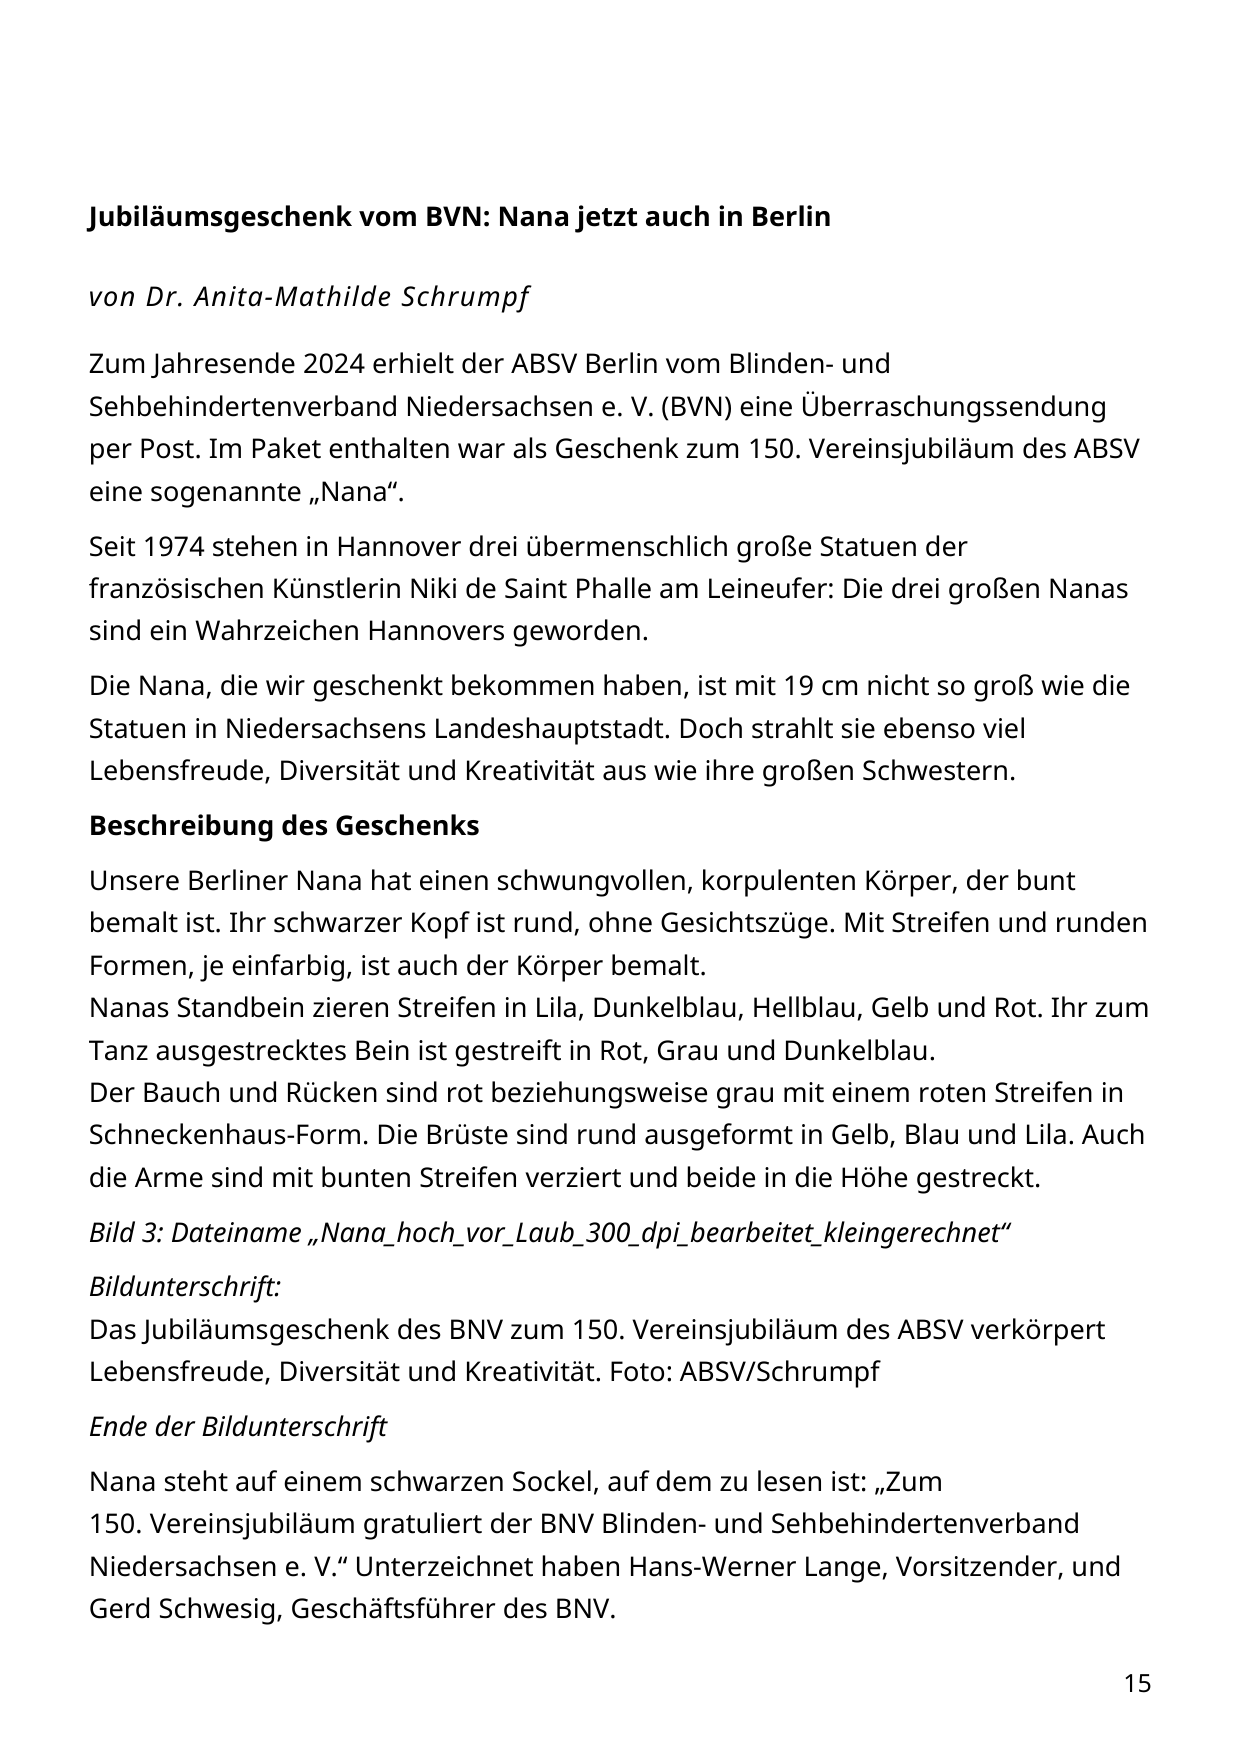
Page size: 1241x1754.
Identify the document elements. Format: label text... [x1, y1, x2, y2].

text Bildunterschrift: Das Jubiläumsgeschenk des BNV zum 150. Vereinsjubiläum des ABSV verkörpert Lebensfreude, Diversität und Kreativität. Foto: ABSV/Schrumpf [89, 1268, 1152, 1389]
text Ende der Bildunterschrift [89, 1408, 1152, 1444]
text Die Nana, die wir geschenkt bekommen haben, ist mit 19 cm nicht so groß wie die Statuen in Niedersachsens Landeshauptstadt. Doch strahlt sie ebenso viel Lebensfreude, Diversität und Kreativität aus wie ihre großen Schwestern. [89, 667, 1152, 788]
text Nana steht auf einem schwarzen Sockel, auf dem zu lesen ist: „Zum 150. Vereinsjubiläum gratuliert der BNV Blinden- und Sehbehindertenverband Niedersachsen e. V.“ Unterzeichnet haben Hans-Werner Lange, Vorsitzender, und Gerd Schwesig, Geschäftsführer des BNV. [89, 1462, 1152, 1627]
text Bild 3: Dateiname „Nana_hoch_vor_Laub_300_dpi_bearbeitet_kleingerechnet“ [89, 1213, 1152, 1250]
subtitle Jubiläumsgeschenk vom BVN: Nana jetzt auch in Berlin [89, 198, 1152, 234]
subtitle von Dr. Anita-Mathilde Schrumpf [89, 278, 1152, 314]
text Zum Jahresende 2024 erhielt der ABSV Berlin vom Blinden- und Sehbehindertenverband Niedersachsen e. V. (BVN) eine Überraschungssendung per Post. Im Paket enthalten war als Geschenk zum 150. Vereinsjubiläum des ABSV eine sogenannte „Nana“. [89, 345, 1152, 509]
text Seit 1974 stehen in Hannover drei übermenschlich große Statuen der französischen Künstlerin Niki de Saint Phalle am Leineufer: Die drei großen Nanas sind ein Wahrzeichen Hannovers geworden. [89, 527, 1152, 649]
text Beschreibung des Geschenks [89, 806, 1152, 843]
text Unsere Berliner Nana hat einen schwungvollen, korpulenten Körper, der bunt bemalt ist. Ihr schwarzer Kopf ist rund, ohne Gesichtszüge. Mit Streifen und runden Formen, je einfarbig, ist auch der Körper bemalt. Nanas Standbein zieren Streifen in Lila, Dunkelblau, Hellblau, Gelb und Rot. Ihr zum Tanz ausgestrecktes Bein ist gestreift in Rot, Grau und Dunkelblau. Der Bauch und Rücken sind rot beziehungsweise grau mit einem roten Streifen in Schneckenhaus-Form. Die Brüste sind rund ausgeformt in Gelb, Blau und Lila. Auch die Arme sind mit bunten Streifen verziert und beide in die Höhe gestreckt. [89, 861, 1152, 1195]
